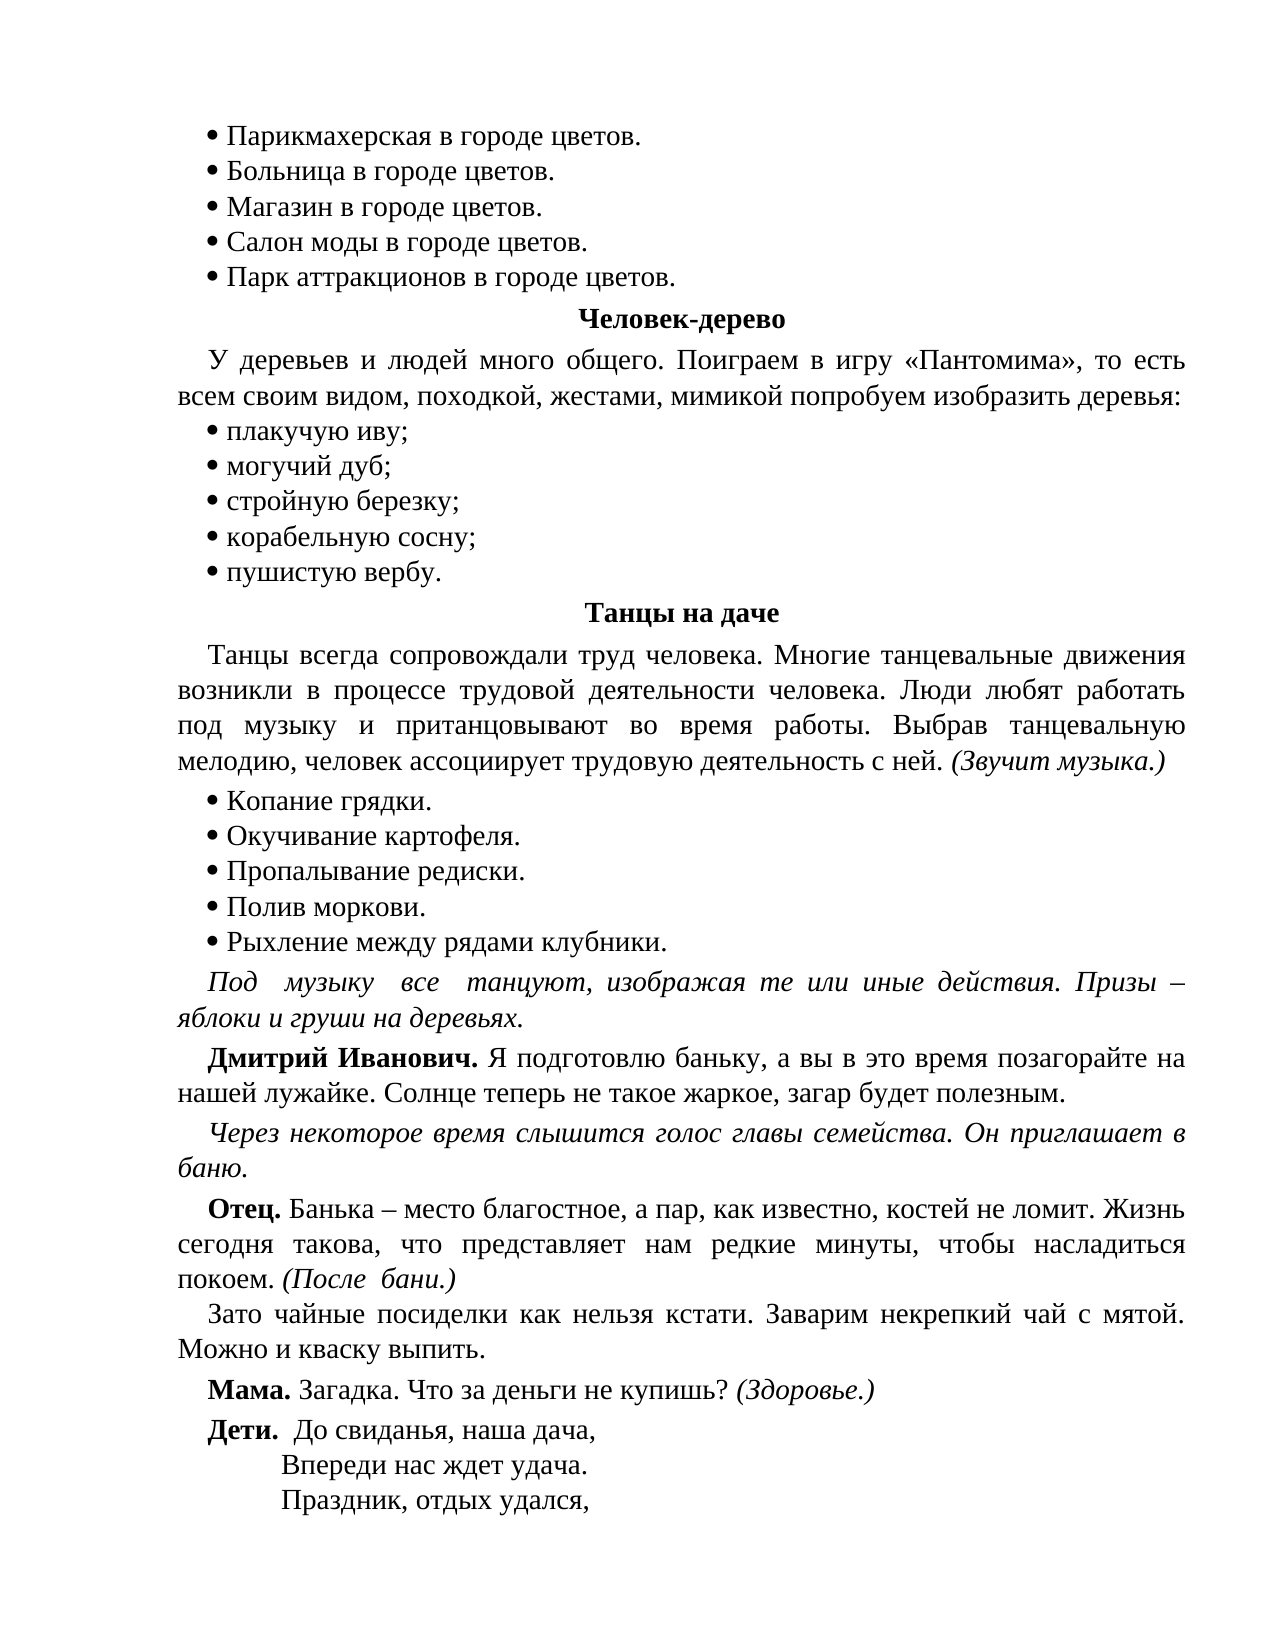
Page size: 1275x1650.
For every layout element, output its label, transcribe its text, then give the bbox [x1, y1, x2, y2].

text Праздник, отдых удался, [177, 1482, 1186, 1516]
text Человек-дерево [177, 301, 1186, 334]
text  Больница в городе цветов. [177, 153, 1186, 187]
text  Парк аттракционов в городе цветов. [177, 259, 1186, 293]
text  пушистую вербу. [177, 554, 1186, 588]
text  стройную березку; [177, 483, 1186, 517]
text У деревьев и людей много общего. Поиграем в игру «Пантомима», то есть всем своим видом, походкой, жестами, мимикой попробуем изобразить деревья: [177, 342, 1186, 411]
text Впереди нас ждет удача. [177, 1447, 1186, 1481]
text Танцы на даче [177, 596, 1186, 629]
text Дети. До свиданья, наша дача, [177, 1412, 1186, 1446]
text  могучий дуб; [177, 448, 1186, 482]
text  Рыхление между рядами клубники. [177, 924, 1186, 958]
text  корабельную сосну; [177, 519, 1186, 552]
text Зато чайные посиделки как нельзя кстати. Заварим некрепкий чай с мятой. Можно и кваску выпить. [177, 1296, 1186, 1365]
text Через некоторое время слышится голос главы семейства. Он приглашает в баню. [177, 1115, 1186, 1184]
text  Магазин в городе цветов. [177, 189, 1186, 222]
text  Пропалывание редиски. [177, 853, 1186, 887]
text  плакучую иву; [177, 413, 1186, 446]
text Мама. Загадка. Что за деньги не купишь? (Здоровье.) [177, 1372, 1186, 1405]
text Дмитрий Иванович. Я подготовлю баньку, а вы в это время позагорайте на нашей лужайке. Солнце теперь не такое жаркое, загар будет полезным. [177, 1040, 1186, 1109]
text Отец. Банька – место благостное, а пар, как известно, костей не ломит. Жизнь сегодня такова, что представляет нам редкие минуты, чтобы насладиться покоем. (После бани.) [177, 1191, 1186, 1295]
text Танцы всегда сопровождали труд человека. Многие танцевальные движения возникли в процессе трудовой деятельности человека. Люди любят работать под музыку и пританцовывают во время работы. Выбрав танцевальную мелодию, человек ассоциирует трудовую деятельность с ней. (Звучит музыка.) [177, 637, 1186, 776]
text  Полив моркови. [177, 889, 1186, 922]
text  Салон моды в городе цветов. [177, 224, 1186, 258]
text Под музыку все танцуют, изображая те или иные действия. Призы – яблоки и груши на деревьях. [177, 964, 1186, 1033]
text  Окучивание картофеля. [177, 818, 1186, 852]
text  Копание грядки. [177, 783, 1186, 817]
text  Парикмахерская в городе цветов. [177, 118, 1186, 152]
